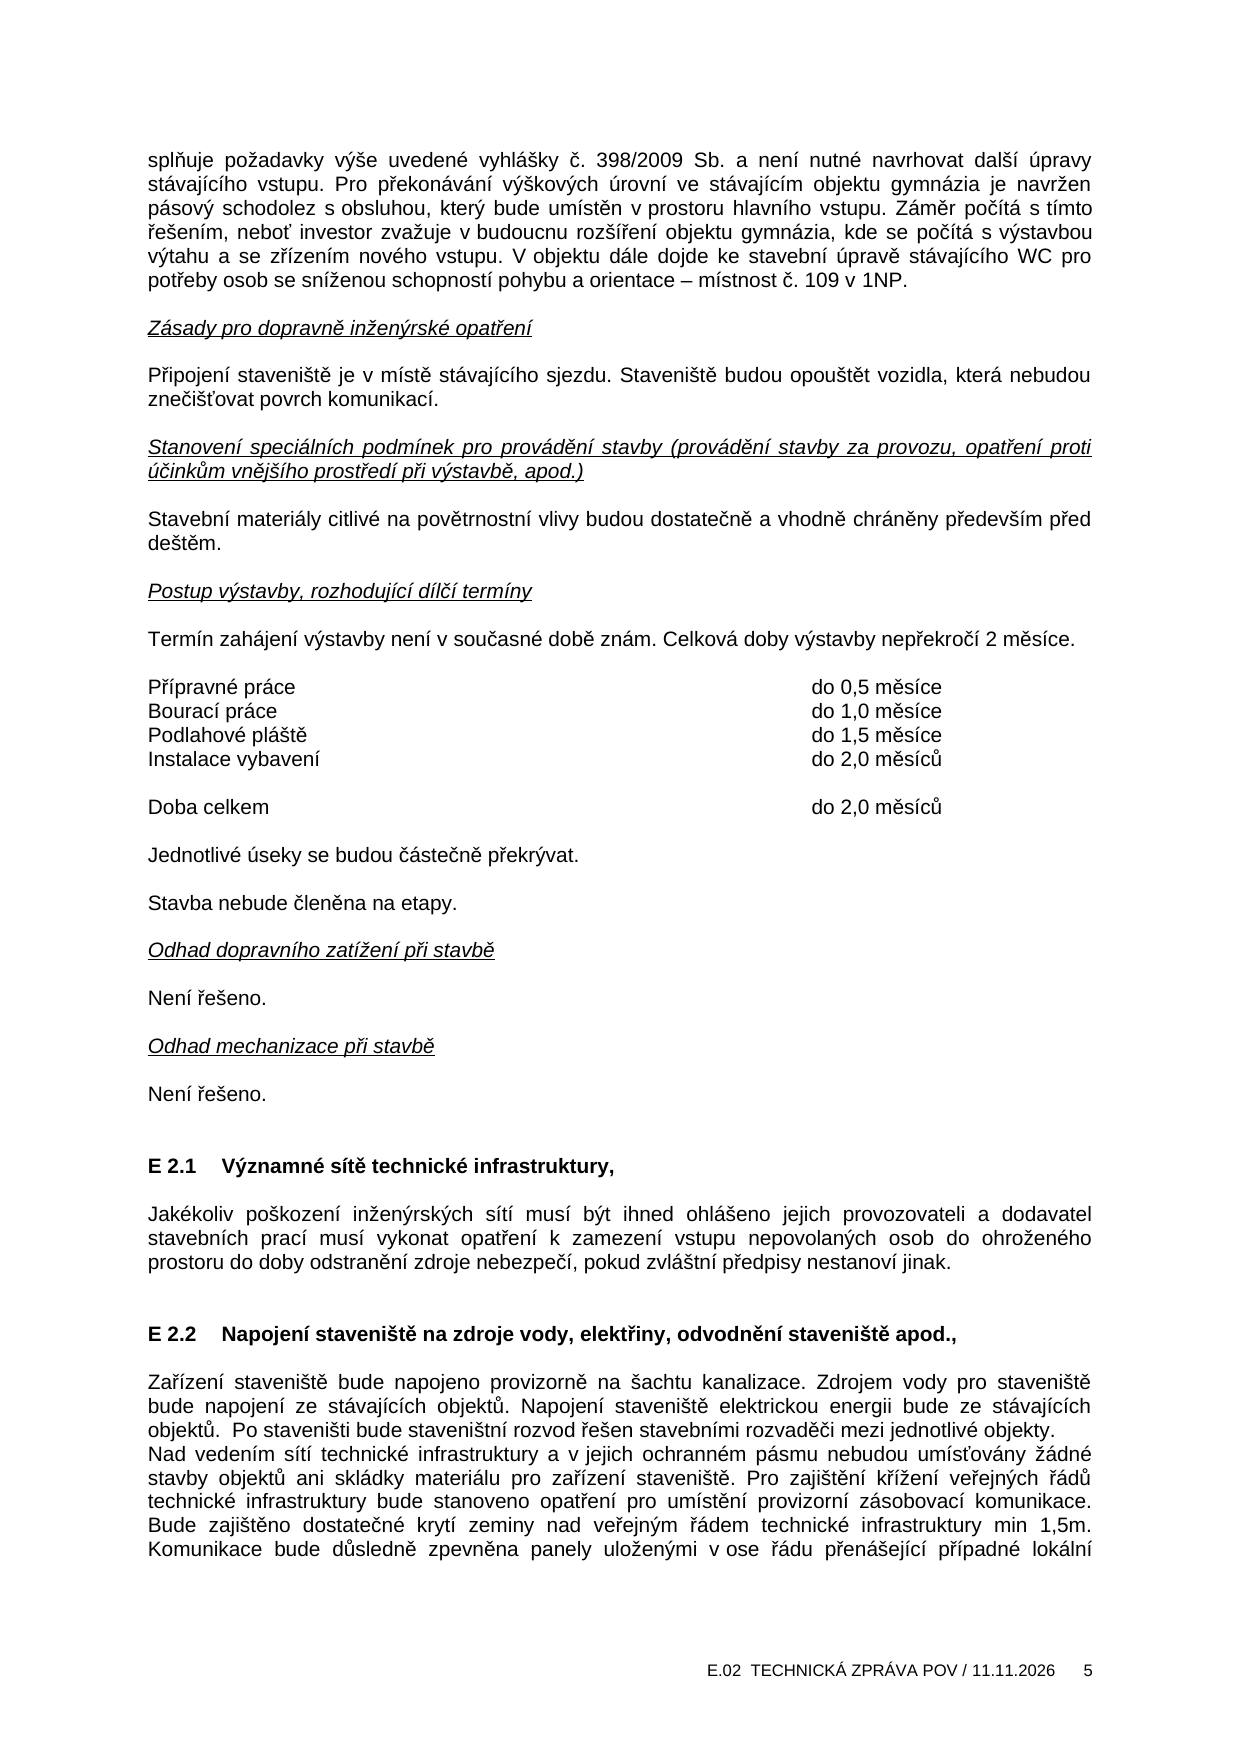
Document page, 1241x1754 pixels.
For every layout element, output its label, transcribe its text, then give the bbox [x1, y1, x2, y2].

text Přípravné práce do 0,5 měsíce [148, 675, 1093, 699]
text Odhad dopravního zatížení při stavbě [148, 938, 1093, 962]
text Stavba nebude členěna na etapy. [148, 890, 1093, 914]
text E 2.1 Významné sítě technické infrastruktury, [148, 1154, 1093, 1178]
text Jednotlivé úseky se budou částečně překrývat. [148, 842, 1093, 866]
text Zásady pro dopravně inženýrské opatření [148, 315, 1093, 339]
text Bourací práce do 1,0 měsíce [148, 699, 1093, 723]
text Postup výstavby, rozhodující dílčí termíny [148, 579, 1093, 603]
text Stavební materiály citlivé na povětrnostní vlivy budou dostatečně a vhodně chráněny především před deštěm. [148, 507, 1093, 555]
text Doba celkem do 2,0 měsíců [148, 794, 1093, 818]
text Připojení staveniště je v místě stávajícího sjezdu. Staveniště budou opouštět vozidla, která nebudou znečišťovat povrch komunikací. [148, 363, 1093, 411]
text E 2.2 Napojení staveniště na zdroje vody, elektřiny, odvodnění staveniště apod., [148, 1322, 1093, 1346]
text Není řešeno. [148, 1082, 1093, 1106]
text Instalace vybavení do 2,0 měsíců [148, 747, 1093, 771]
text Zařízení staveniště bude napojeno provizorně na šachtu kanalizace. Zdrojem vody pro staveniště bude napojení ze stávajících objektů. Napojení staveniště elektrickou energii bude ze stávajících objektů. Po staveništi bude staveništní rozvod řešen stavebními rozvaděči mezi jednotlivé objekty. [148, 1369, 1093, 1441]
text Odhad mechanizace při stavbě [148, 1034, 1093, 1058]
text Stanovení speciálních podmínek pro provádění stavby (provádění stavby za provozu, opatření proti účinkům vnějšího prostředí při výstavbě, apod.) [148, 435, 1093, 483]
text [148, 148, 1093, 291]
text Jakékoliv poškození inženýrských sítí musí být ihned ohlášeno jejich provozovateli a dodavatel stavebních prací musí vykonat opatření k zamezení vstupu nepovolaných osob do ohroženého prostoru do doby odstranění zdroje nebezpečí, pokud zvláštní předpisy nestanoví jinak. [148, 1202, 1093, 1274]
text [148, 1441, 1093, 1561]
text Termín zahájení výstavby není v současné době znám. Celková doby výstavby nepřekročí 2 měsíce. [148, 627, 1093, 651]
text Není řešeno. [148, 986, 1093, 1010]
text Podlahové pláště do 1,5 měsíce [148, 723, 1093, 747]
